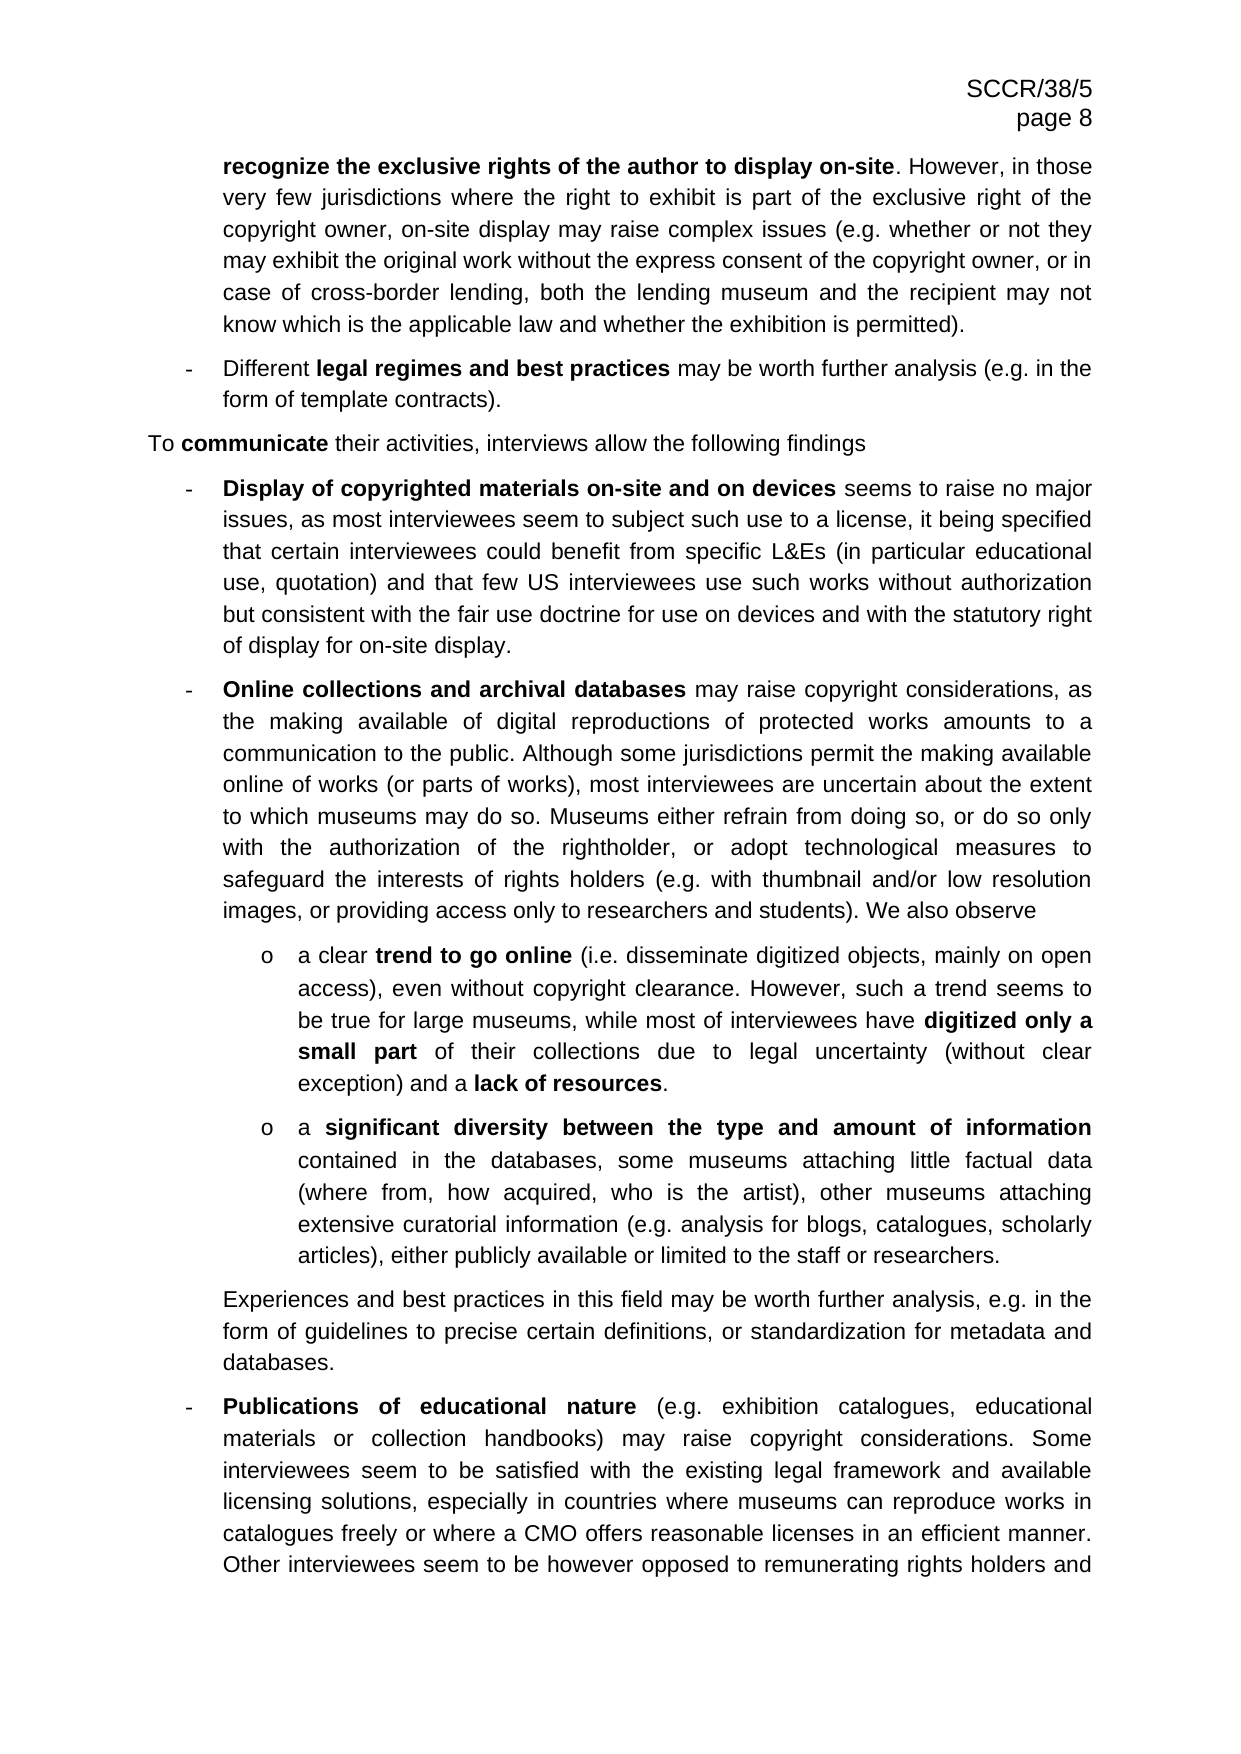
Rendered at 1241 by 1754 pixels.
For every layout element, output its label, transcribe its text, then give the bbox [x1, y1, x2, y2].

list a significant diversity between the type and amount of information contained in the databases, some museums attaching little factual data (where from, how acquired, who is the artist), other museums attaching extensive curatorial information (e.g. analysis for blogs, catalogues, scholarly articles), either publicly available or limited to the staff or researchers. [260, 1114, 1093, 1268]
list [185, 1393, 1093, 1578]
list Different legal regimes and best practices may be worth further analysis (e.g. in the form of template contracts). [185, 355, 1093, 413]
list Online collections and archival databases may raise copyright considerations, as the making available of digital reproductions of protected works amounts to a communication to the public. Although some jurisdictions permit the making available online of works (or parts of works), most interviewees are uncertain about the extent to which museums may do so. Museums either refrain from doing so, or do so only with the authorization of the rightholder, or adopt technological measures to safeguard the interests of rights holders (e.g. with thumbnail and/or low resolution images, or providing access only to researchers and students). We also observe [185, 676, 1093, 924]
list a clear trend to go online (i.e. disseminate digitized objects, mainly on open access), even without copyright clearance. However, such a trend seems to be true for large museums, while most of interviewees have digitized only a small part of their collections due to legal uncertainty (without clear exception) and a lack of resources. [260, 942, 1093, 1096]
list Display of copyrighted materials on-site and on devices seems to raise no major issues, as most interviewees seem to subject such use to a license, it being specified that certain interviewees could benefit from specific L&Es (in particular educational use, quotation) and that few US interviewees use such works without authorization but consistent with the fair use doctrine for use on devices and with the statutory right of display for on-site display. [185, 474, 1093, 659]
text Experiences and best practices in this field may be worth further analysis, e.g. in the form of guidelines to precise certain definitions, or standardization for metadata and databases. [223, 1286, 1093, 1376]
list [185, 153, 1093, 337]
text To communicate their activities, interviews allow the following findings [148, 430, 1093, 457]
